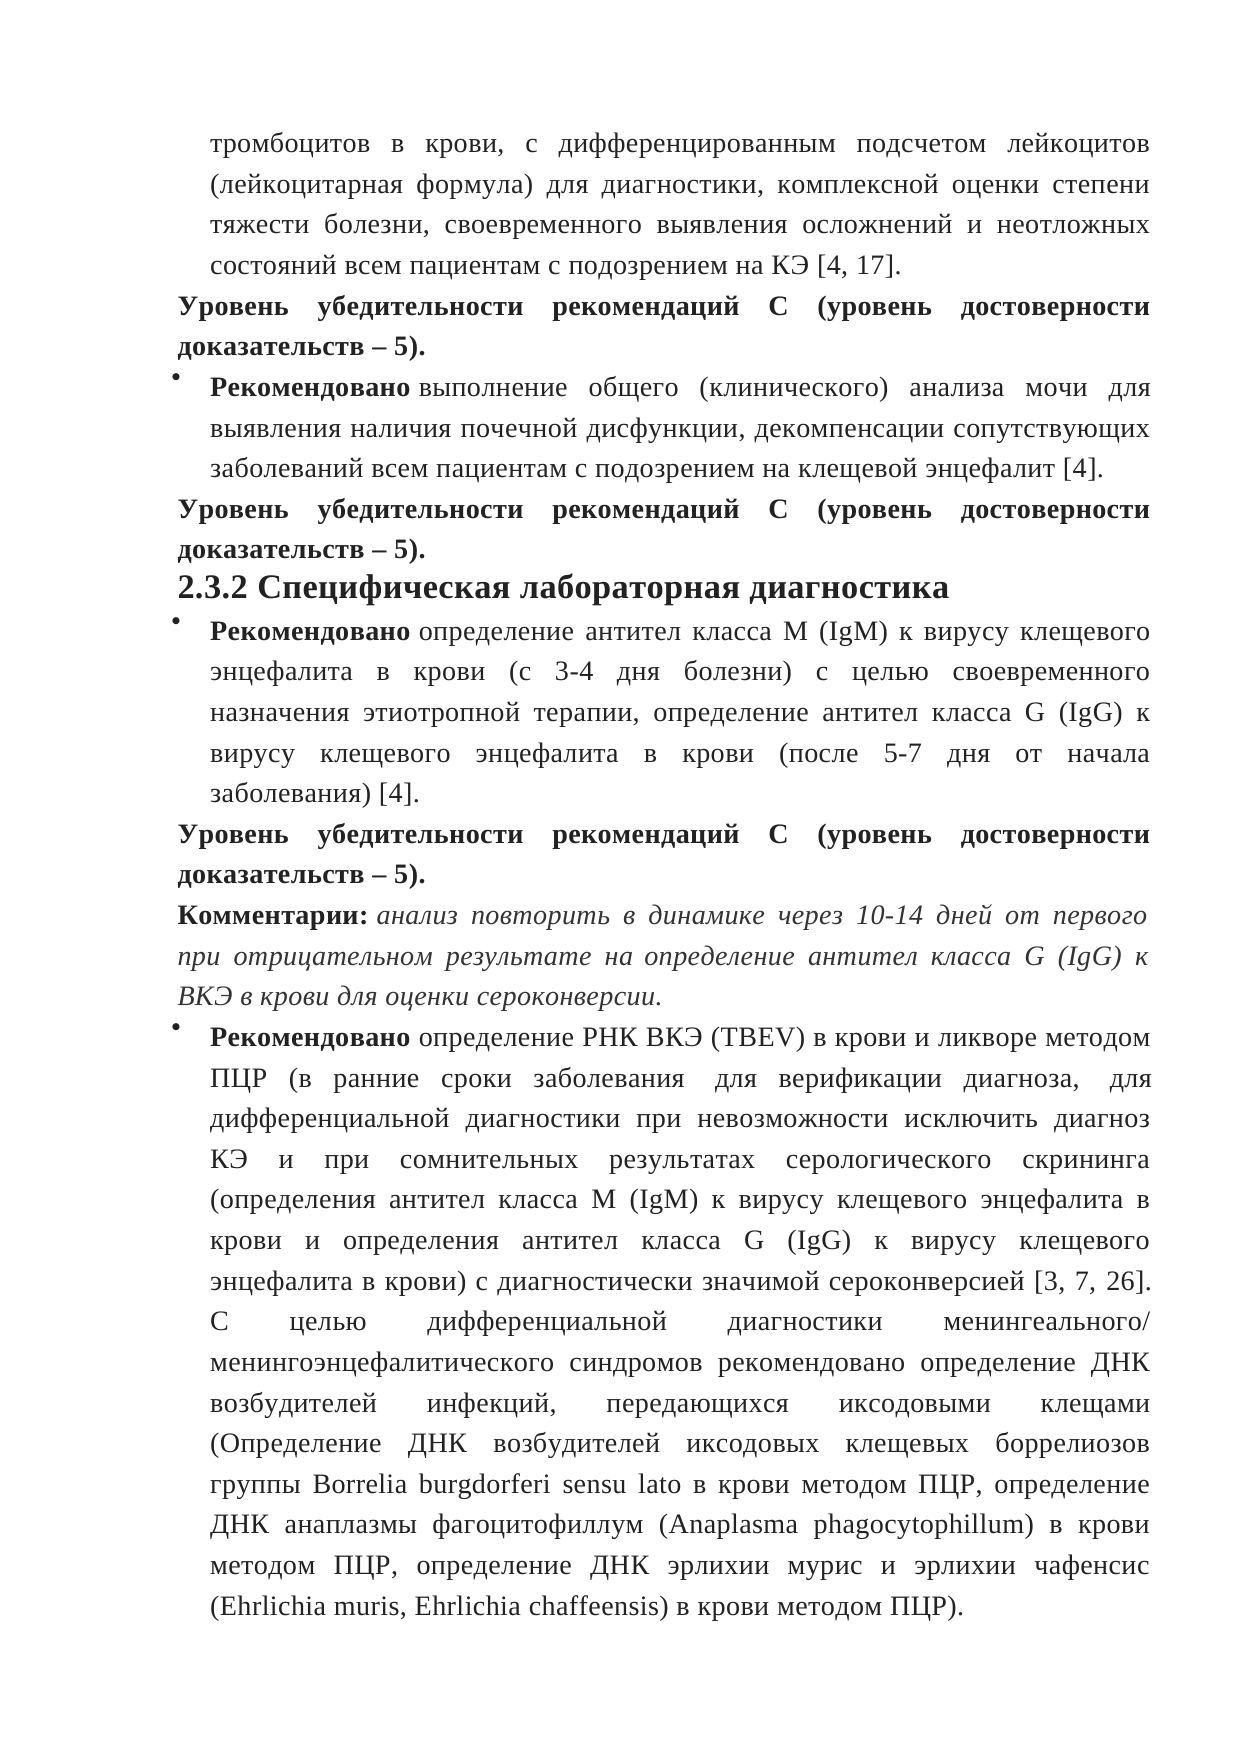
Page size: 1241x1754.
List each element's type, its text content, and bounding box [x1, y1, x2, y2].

list Рекомендовано выполнение общего (клинического) анализа мочи для выявления наличия почечной дисфункции, декомпенсации сопутствующих заболеваний всем пациентам с подозрением на клещевой энцефалит [4]. [172, 362, 1152, 484]
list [172, 118, 1152, 281]
text Уровень убедительности рекомендаций С (уровень достоверности доказательств – 5). [177, 809, 1152, 890]
text Комментарии: анализ повторить в динамике через 10-14 дней от первого при отрицательном результате на определение антител класса G (IgG) к ВКЭ в крови для оценки сероконверсии. [177, 890, 1152, 1012]
list Рекомендовано определение РНК ВКЭ (TBEV) в крови и ликворе методом ПЦР (в ранние сроки заболевания для верификации диагноза, для дифференциальной диагностики при невозможности исключить диагноз КЭ и при сомнительных результатах серологического скрининга (определения антител класса M (IgM) к вирусу клещевого энцефалита в крови и определения антител класса G (IgG) к вирусу клещевого энцефалита в крови) c диагностически значимой сероконверсией [3, 7, 26]. С целью дифференциальной диагностики менингеального/ менингоэнцефалитического синдромов рекомендовано определение ДНК возбудителей инфекций, передающихся иксодовыми клещами (Определение ДНК возбудителей иксодовых клещевых боррелиозов группы Borrelia burgdorferi sensu lato в крови методом ПЦР, определение ДНК анаплазмы фагоцитофиллум (Anaplasma phagocytophillum) в крови методом ПЦР, определение ДНК эрлихии мурис и эрлихии чафенсис (Ehrlichia muris, Ehrlichia chaffeensis) в крови методом ПЦР). [172, 1012, 1152, 1621]
text Уровень убедительности рекомендаций C (уровень достоверности доказательств – 5). [177, 281, 1152, 362]
text Уровень убедительности рекомендаций C (уровень достоверности доказательств – 5). [177, 484, 1152, 565]
text 2.3.2 Специфическая лабораторная диагностика [177, 565, 1152, 606]
list Рекомендовано определение антител класса M (IgM) к вирусу клещевого энцефалита в крови (c 3-4 дня болезни) с целью своевременного назначения этиотропной терапии, определение антител класса G (IgG) к вирусу клещевого энцефалита в крови (после 5-7 дня от начала заболевания) [4]. [172, 606, 1152, 809]
